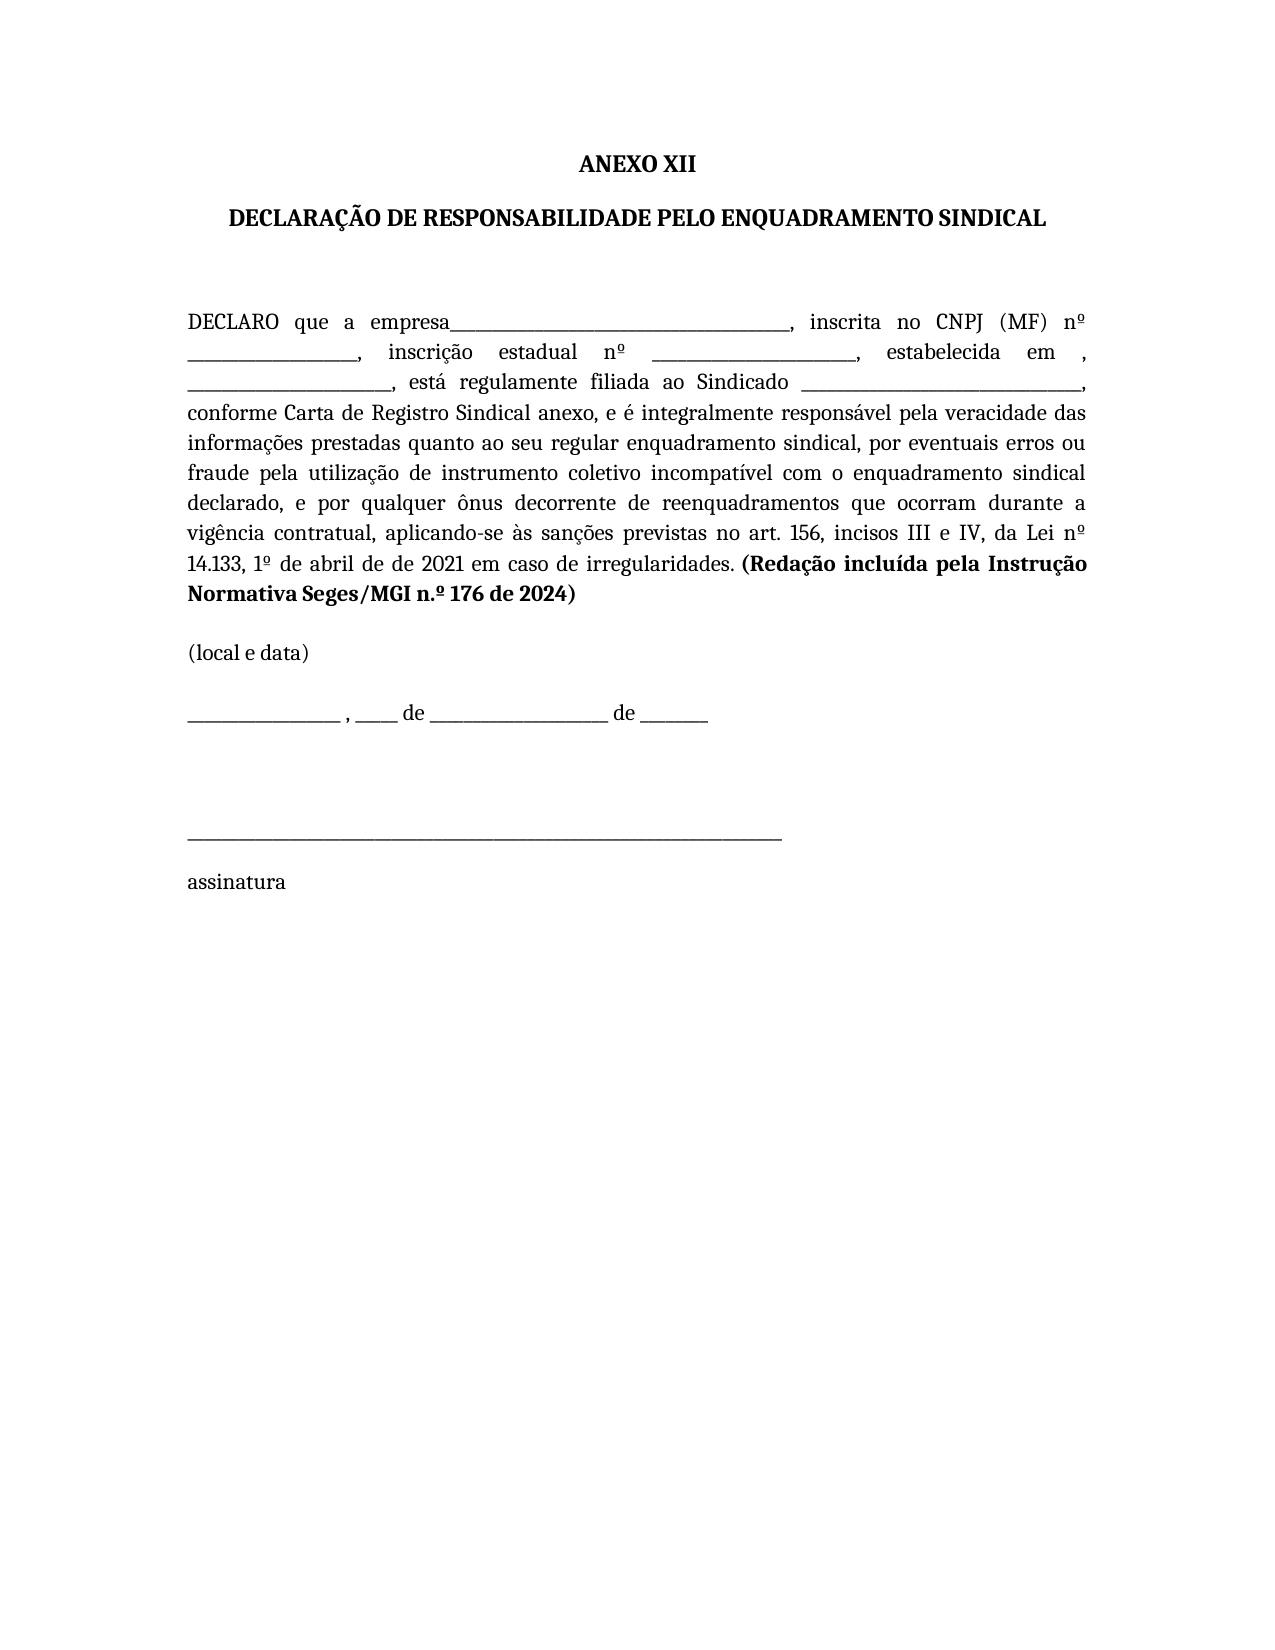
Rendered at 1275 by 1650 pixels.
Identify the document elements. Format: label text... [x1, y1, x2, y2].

text DECLARAÇÃO DE RESPONSABILIDADE PELO ENQUADRAMENTO SINDICAL [187, 204, 1087, 233]
text assinatura [187, 869, 1087, 896]
text DECLARO que a empresa________________________________________, inscrita no CNPJ (MF) nº ____________________, inscrição estadual nº ________________________, estabelecida em , ________________________, está regulamente filiada ao Sindicado _________________________________, conforme Carta de Registro Sindical anexo, e é integralmente responsável pela veracidade das informações prestadas quanto ao seu regular enquadramento sindical, por eventuais erros ou fraude pela utilização de instrumento coletivo incompatível com o enquadramento sindical declarado, e por qualquer ônus decorrente de reenquadramentos que ocorram durante a vigência contratual, aplicando-se às sanções previstas no art. 156, incisos III e IV, da Lei nº 14.133, 1º de abril de de 2021 em caso de irregularidades. (Redação incluída pela Instrução Normativa Seges/MGI n.º 176 de 2024) [187, 309, 1087, 607]
text (local e data) [187, 640, 1087, 666]
text ANEXO XII [187, 150, 1087, 179]
text ______________________________________________________________________ [187, 818, 1087, 844]
text __________________ , _____ de _____________________ de ________ [187, 699, 1087, 726]
